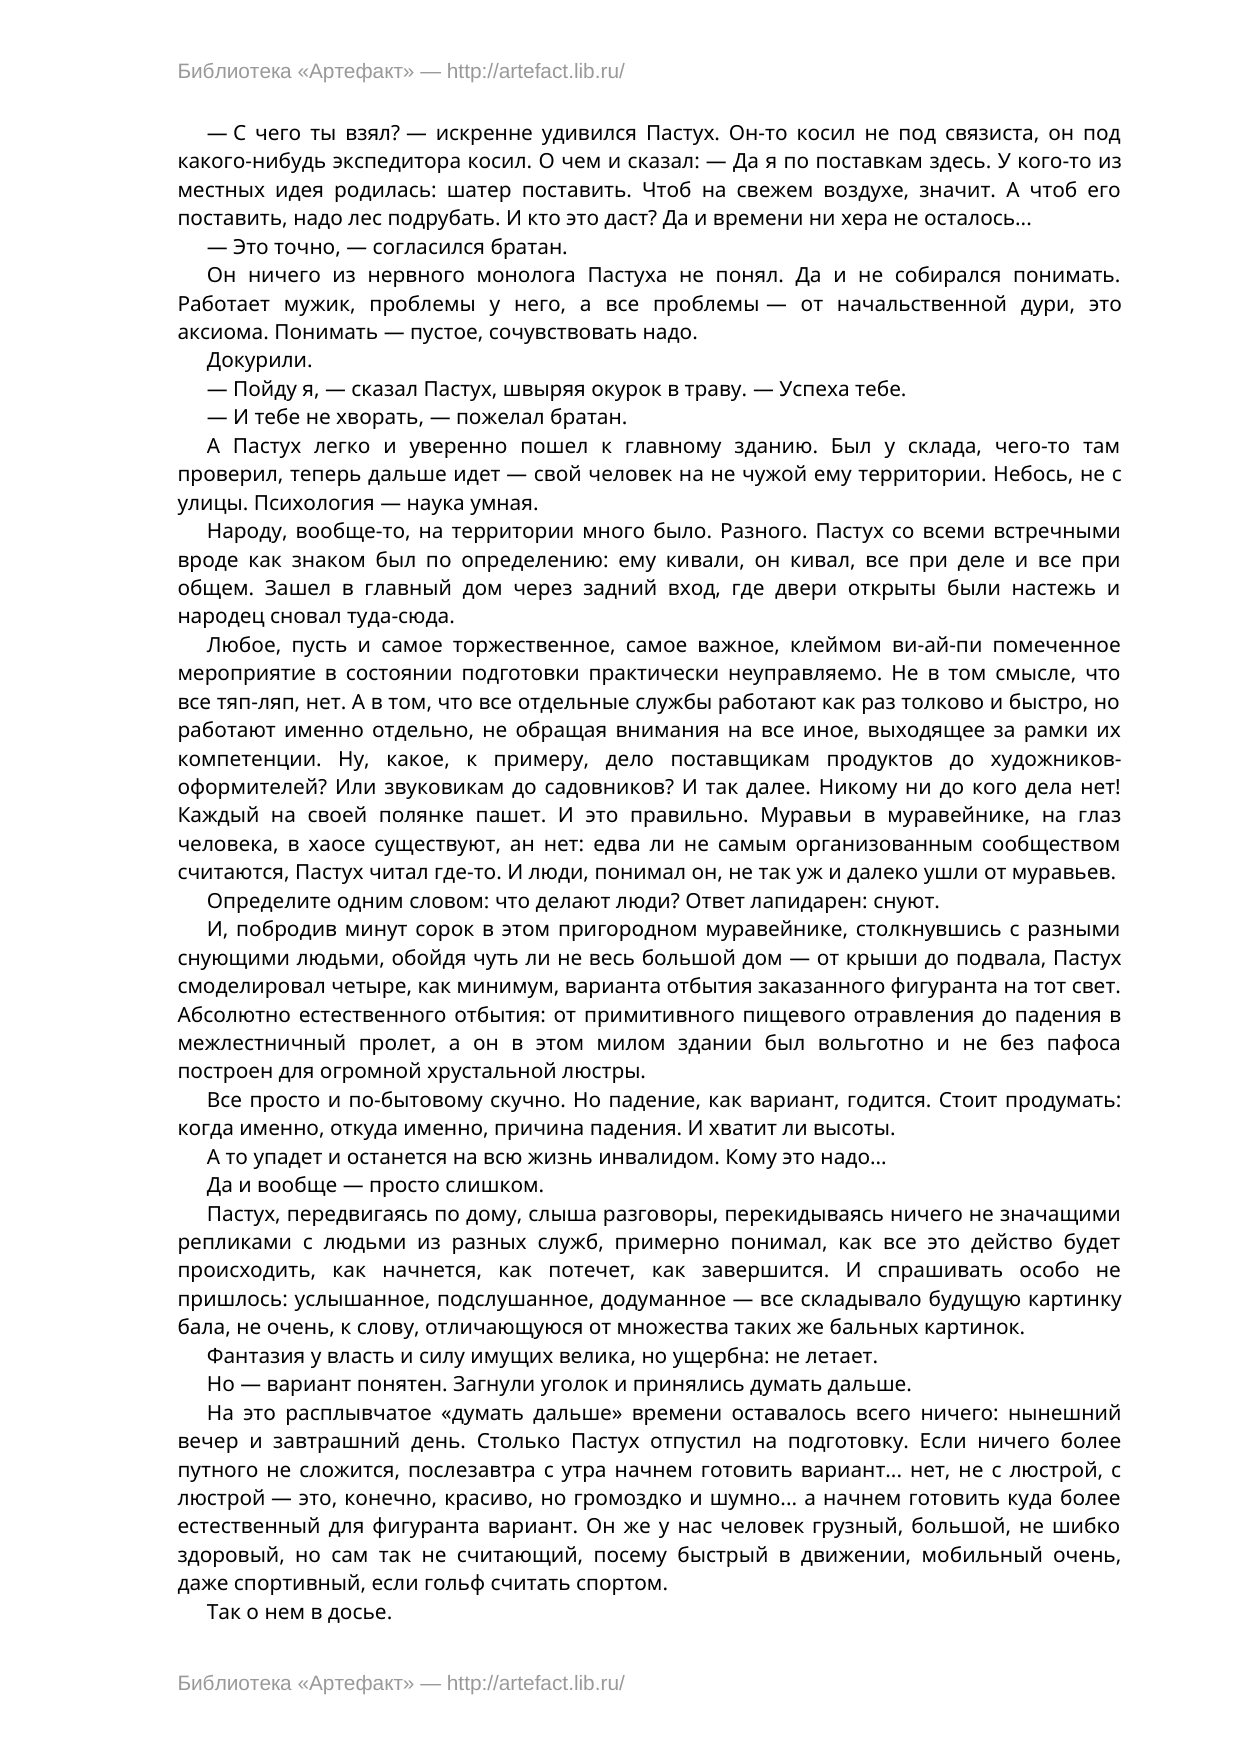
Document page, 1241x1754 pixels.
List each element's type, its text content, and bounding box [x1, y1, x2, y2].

text Народу, вообще-то, на территории много было. Разного. Пастух со всеми встречными вроде как знаком был по определению: ему кивали, он кивал, все при деле и все при общем. Зашел в главный дом через задний вход, где двери открыты были настежь и народец сновал туда-сюда. [177, 516, 1122, 630]
text Докурили. [177, 346, 1122, 374]
text Но — вариант понятен. Загнули уголок и принялись думать дальше. [177, 1369, 1122, 1398]
text — И тебе не хворать, — пожелал братан. [177, 402, 1122, 431]
text Пастух, передвигаясь по дому, слыша разговоры, перекидываясь ничего не значащими репликами с людьми из разных служб, примерно понимал, как все это действо будет происходить, как начнется, как потечет, как завершится. И спрашивать особо не пришлось: услышанное, подслушанное, додуманное — все складывало будущую картинку бала, не очень, к слову, отличающуюся от множества таких же бальных картинок. [177, 1199, 1122, 1341]
text А Пастух легко и уверенно пошел к главному зданию. Был у склада, чего-то там проверил, теперь дальше идет — свой человек на не чужой ему территории. Небось, не с улицы. Психология — наука умная. [177, 431, 1122, 516]
text Так о нем в досье. [177, 1597, 1122, 1625]
text А то упадет и останется на всю жизнь инвалидом. Кому это надо... [177, 1142, 1122, 1170]
text На это расплывчатое «думать дальше» времени оставалось всего ничего: нынешний вечер и завтрашний день. Столько Пастух отпустил на подготовку. Если ничего более путного не сложится, послезавтра с утра начнем готовить вариант... нет, не с люстрой, с люстрой — это, конечно, красиво, но громоздко и шумно... а начнем готовить куда более естественный для фигуранта вариант. Он же у нас человек грузный, большой, не шибко здоровый, но сам так не считающий, посему быстрый в движении, мобильный очень, даже спортивный, если гольф считать спортом. [177, 1398, 1122, 1597]
text Фантазия у власть и силу имущих велика, но ущербна: не летает. [177, 1341, 1122, 1369]
text — Пойду я, — сказал Пастух, швыряя окурок в траву. — Успеха тебе. [177, 374, 1122, 402]
text — С чего ты взял? — искренне удивился Пастух. Он-то косил не под связиста, он под какого-нибудь экспедитора косил. О чем и сказал: — Да я по поставкам здесь. У кого-то из местных идея родилась: шатер поставить. Чтоб на свежем воздухе, значит. А чтоб его поставить, надо лес подрубать. И кто это даст? Да и времени ни хера не осталось... [177, 118, 1122, 232]
text — Это точно, — согласился братан. [177, 232, 1122, 260]
text Да и вообще — просто слишком. [177, 1170, 1122, 1199]
text Он ничего из нервного монолога Пастуха не понял. Да и не собирался понимать. Работает мужик, проблемы у него, а все проблемы — от начальственной дури, это аксиома. Понимать — пустое, сочувствовать надо. [177, 260, 1122, 346]
text И, побродив минут сорок в этом пригородном муравейнике, столкнувшись с разными снующими людьми, обойдя чуть ли не весь большой дом — от крыши до подвала, Пастух смоделировал четыре, как минимум, варианта отбытия заказанного фигуранта на тот свет. Абсолютно естественного отбытия: от примитивного пищевого отравления до падения в межлестничный пролет, а он в этом милом здании был вольготно и не без пафоса построен для огромной хрустальной люстры. [177, 914, 1122, 1085]
text Определите одним словом: что делают люди? Ответ лапидарен: снуют. [177, 886, 1122, 914]
text Все просто и по-бытовому скучно. Но падение, как вариант, годится. Стоит продумать: когда именно, откуда именно, причина падения. И хватит ли высоты. [177, 1085, 1122, 1142]
text Любое, пусть и самое торжественное, самое важное, клеймом ви-ай-пи помеченное мероприятие в состоянии подготовки практически неуправляемо. Не в том смысле, что все тяп-ляп, нет. А в том, что все отдельные службы работают как раз толково и быстро, но работают именно отдельно, не обращая внимания на все иное, выходящее за рамки их компетенции. Ну, какое, к примеру, дело поставщикам продуктов до художников-оформителей? Или звуковикам до садовников? И так далее. Никому ни до кого дела нет! Каждый на своей полянке пашет. И это правильно. Муравьи в муравейнике, на глаз человека, в хаосе существуют, ан нет: едва ли не самым организованным сообществом считаются, Пастух читал где-то. И люди, понимал он, не так уж и далеко ушли от муравьев. [177, 630, 1122, 886]
